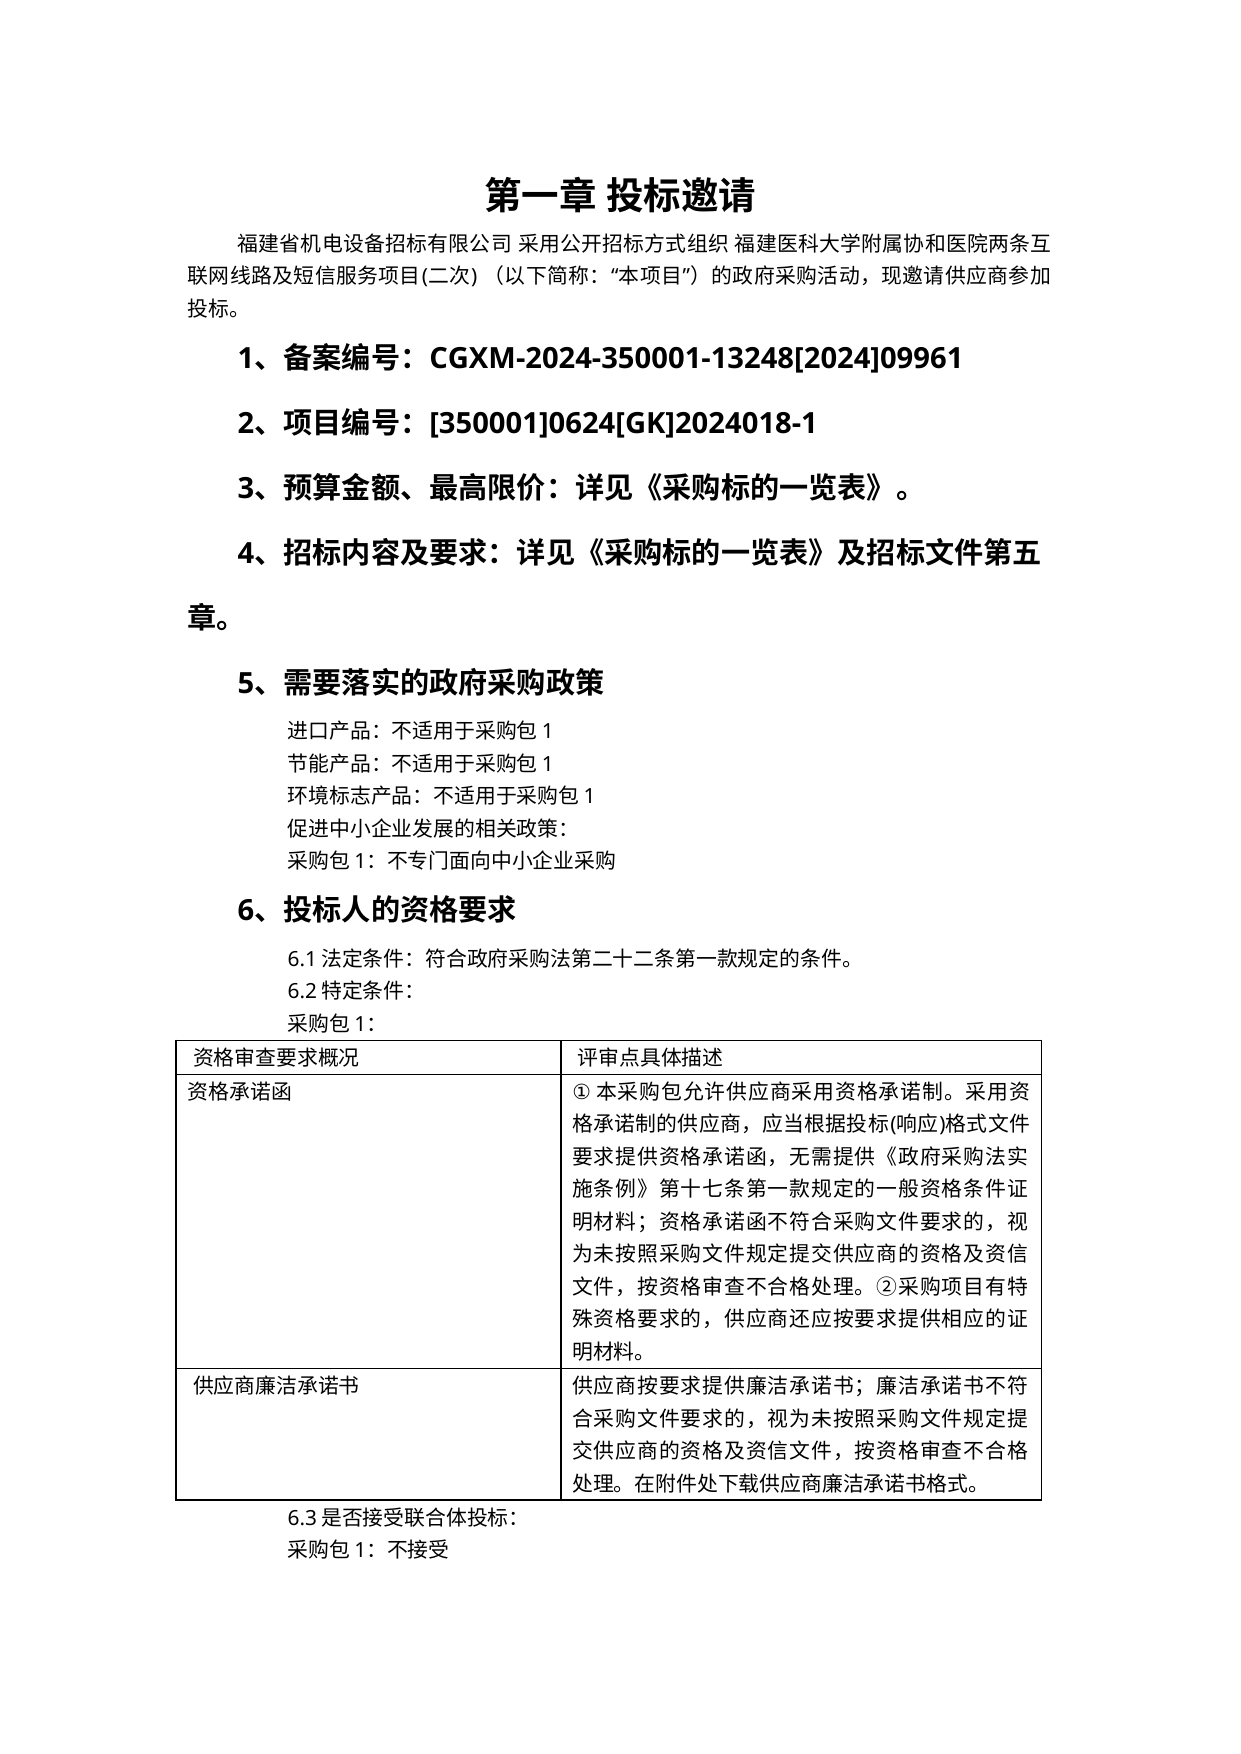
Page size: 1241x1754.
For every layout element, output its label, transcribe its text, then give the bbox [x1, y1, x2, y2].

table_cell 供应商按要求提供廉洁承诺书；廉洁承诺书不符合采购文件要求的，视为未按照采购文件规定提交供应商的资格及资信文件，按资格审查不合格处理。在附件处下载供应商廉洁承诺书格式。 [562, 1369, 1041, 1499]
text 6、投标人的资格要求 [187, 877, 1053, 942]
table_cell ①本采购包允许供应商采用资格承诺制。采用资格承诺制的供应商，应当根据投标(响应)格式文件要求提供资格承诺函，无需提供《政府采购法实施条例》第十七条第一款规定的一般资格条件证明材料；资格承诺函不符合采购文件要求的，视为未按照采购文件规定提交供应商的资格及资信文件，按资格审查不合格处理。②采购项目有特殊资格要求的，供应商还应按要求提供相应的证明材料。 [562, 1075, 1041, 1368]
text 5、需要落实的政府采购政策 [187, 649, 1053, 714]
text 1、备案编号：CGXM-2024-350001-13248[2024]09961 [187, 324, 1053, 389]
text 3、预算金额、最高限价：详见《采购标的一览表》。 [187, 454, 1053, 519]
text 采购包1： [187, 1007, 1053, 1039]
text 6.1法定条件：符合政府采购法第二十二条第一款规定的条件。 [187, 942, 1053, 974]
text 采购包1：不接受 [187, 1533, 1053, 1566]
text 节能产品：不适用于采购包1 [187, 747, 1053, 779]
table_header 资格审查要求概况 [177, 1041, 560, 1073]
text 第一章 投标邀请 [187, 162, 1053, 227]
table_cell 资格承诺函 [177, 1075, 560, 1368]
text 6.2特定条件： [187, 974, 1053, 1007]
text 2、项目编号：[350001]0624[GK]2024018-1 [187, 389, 1053, 454]
text 进口产品：不适用于采购包1 [187, 714, 1053, 747]
table_cell 供应商廉洁承诺书 [177, 1369, 560, 1499]
text 环境标志产品：不适用于采购包1 [187, 779, 1053, 812]
text 6.3是否接受联合体投标： [187, 1501, 1053, 1533]
text 采购包1：不专门面向中小企业采购 [187, 844, 1053, 877]
text 福建省机电设备招标有限公司 采用公开招标方式组织 福建医科大学附属协和医院两条互联网线路及短信服务项目(二次) （以下简称：“本项目”）的政府采购活动，现邀请供应商参加投标。 [187, 227, 1053, 324]
text 4、招标内容及要求：详见《采购标的一览表》及招标文件第五章。 [187, 519, 1053, 649]
table_header 评审点具体描述 [562, 1041, 1041, 1073]
text 促进中小企业发展的相关政策： [187, 812, 1053, 844]
